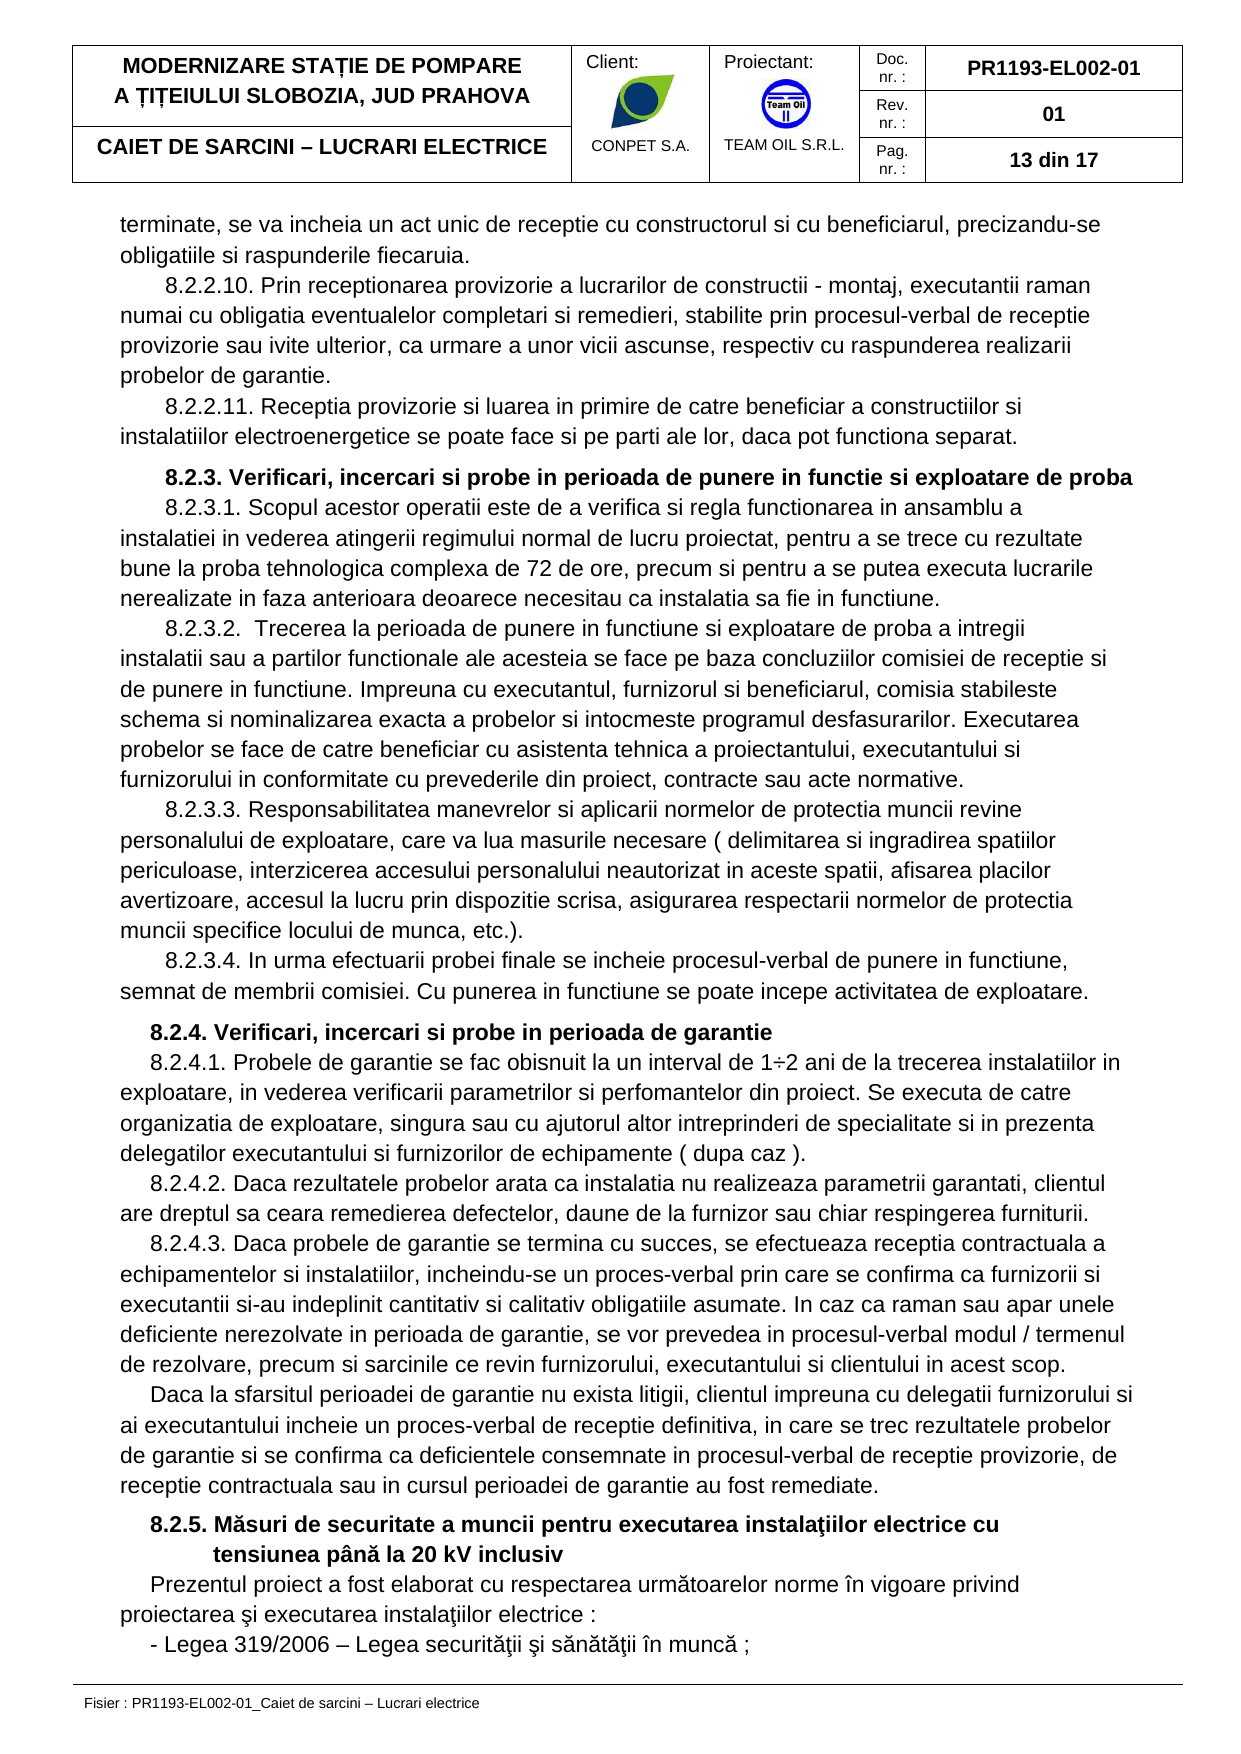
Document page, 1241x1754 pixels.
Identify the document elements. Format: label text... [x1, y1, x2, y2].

text 8.2.3.2. Trecerea la perioada de punere in functiune si exploatare de proba a intregii [165, 615, 1135, 642]
text 8.2.4. Verificari, incercari si probe in perioada de garantie [120, 1019, 1135, 1045]
text 8.2.3.4. In urma efectuarii probei finale se incheie procesul-verbal de punere in functiune, [165, 947, 1135, 974]
picture [761, 79, 811, 129]
text 8.2.4.1. Probele de garantie se fac obisnuit la un interval de 1÷2 ani de la trecerea instalatiilor in exploatare, in vederea verificarii parametrilor si perfomantelor din proiect. Se executa de catre organizatia de exploatare, singura sau cu ajutorul altor intreprinderi de specialitate si in prezenta delegatilor executantului si furnizorilor de echipamente ( dupa caz ). [120, 1049, 1135, 1166]
text 8.2.4.3. Daca probele de garantie se termina cu succes, se efectueaza receptia contractuala a echipamentelor si instalatiilor, incheindu-se un proces-verbal prin care se confirma ca furnizorii si executantii si-au indeplinit cantitativ si calitativ obligatiile asumate. In caz ca raman sau apar unele deficiente nerezolvate in perioada de garantie, se vor prevedea in procesul-verbal modul / termenul de rezolvare, precum si sarcinile ce revin furnizorului, executantului si clientului in acest scop. [120, 1230, 1135, 1378]
text 8.2.2.10. Prin receptionarea provizorie a lucrarilor de constructii - montaj, executantii raman [165, 272, 1135, 298]
text numai cu obligatia eventualelor completari si remedieri, stabilite prin procesul-verbal de receptie provizorie sau ivite ulterior, ca urmare a unor vicii ascunse, respectiv cu raspunderea realizarii probelor de garantie. [120, 302, 1135, 389]
text personalului de exploatare, care va lua masurile necesare ( delimitarea si ingradirea spatiilor periculoase, interzicerea accesului personalului neautorizat in aceste spatii, afisarea placilor avertizoare, accesul la lucru prin dispozitie scrisa, asigurarea respectarii normelor de protectia muncii specifice locului de munca, etc.). [120, 827, 1135, 944]
text instalatiei in vederea atingerii regimului normal de lucru proiectat, pentru a se trece cu rezultate bune la proba tehnologica complexa de 72 de ore, precum si pentru a se putea executa lucrarile nerealizate in faza anterioara deoarece necesitau ca instalatia sa fie in functiune. [120, 524, 1135, 611]
text Prezentul proiect a fost elaborat cu respectarea următoarelor norme în vigoare privind proiectarea şi executarea instalaţiilor electrice : [120, 1571, 1135, 1627]
text Daca la sfarsitul perioadei de garantie nu exista litigii, clientul impreuna cu delegatii furnizorului si ai executantului incheie un proces-verbal de receptie definitiva, in care se trec rezultatele probelor de garantie si se confirma ca deficientele consemnate in procesul-verbal de receptie provizorie, de receptie contractuala sau in cursul perioadei de garantie au fost remediate. [120, 1381, 1135, 1498]
text 8.2.3.3. Responsabilitatea manevrelor si aplicarii normelor de protectia muncii revine [165, 796, 1135, 823]
text terminate, se va incheia un act unic de receptie cu constructorul si cu beneficiarul, precizandu-se obligatiile si raspunderile fiecaruia. [120, 211, 1135, 268]
text instalatiilor electroenergetice se poate face si pe parti ale lor, daca pot functiona separat. [120, 423, 1135, 449]
subtitle 8.2.3. Verificari, incercari si probe in perioada de punere in functie si exploatare de proba [120, 464, 1135, 491]
text 8.2.3.1. Scopul acestor operatii este de a verifica si regla functionarea in ansamblu a [165, 494, 1135, 521]
subtitle tensiunea până la 20 kV inclusiv [120, 1541, 1135, 1567]
text instalatii sau a partilor functionale ale acesteia se face pe baza concluziilor comisiei de receptie si de punere in functiune. Impreuna cu executantul, furnizorul si beneficiarul, comisia stabileste schema si nominalizarea exacta a probelor si intocmeste programul desfasurarilor. Executarea probelor se face de catre beneficiar cu asistenta tehnica a proiectantului, executantului si furnizorului in conformitate cu prevederile din proiect, contracte sau acte normative. [120, 645, 1135, 793]
text - Legea 319/2006 – Legea securităţii şi sănătăţii în muncă ; [120, 1631, 1135, 1658]
text semnat de membrii comisiei. Cu punerea in functiune se poate incepe activitatea de exploatare. [120, 978, 1135, 1004]
picture [607, 72, 677, 130]
text 8.2.2.11. Receptia provizorie si luarea in primire de catre beneficiar a constructiilor si [165, 393, 1135, 419]
subtitle 8.2.5. Măsuri de securitate a muncii pentru executarea instalaţiilor electrice cu [120, 1511, 1135, 1537]
text 8.2.4.2. Daca rezultatele probelor arata ca instalatia nu realizeaza parametrii garantati, clientul are dreptul sa ceara remedierea defectelor, daune de la furnizor sau chiar respingerea furniturii. [120, 1170, 1135, 1227]
